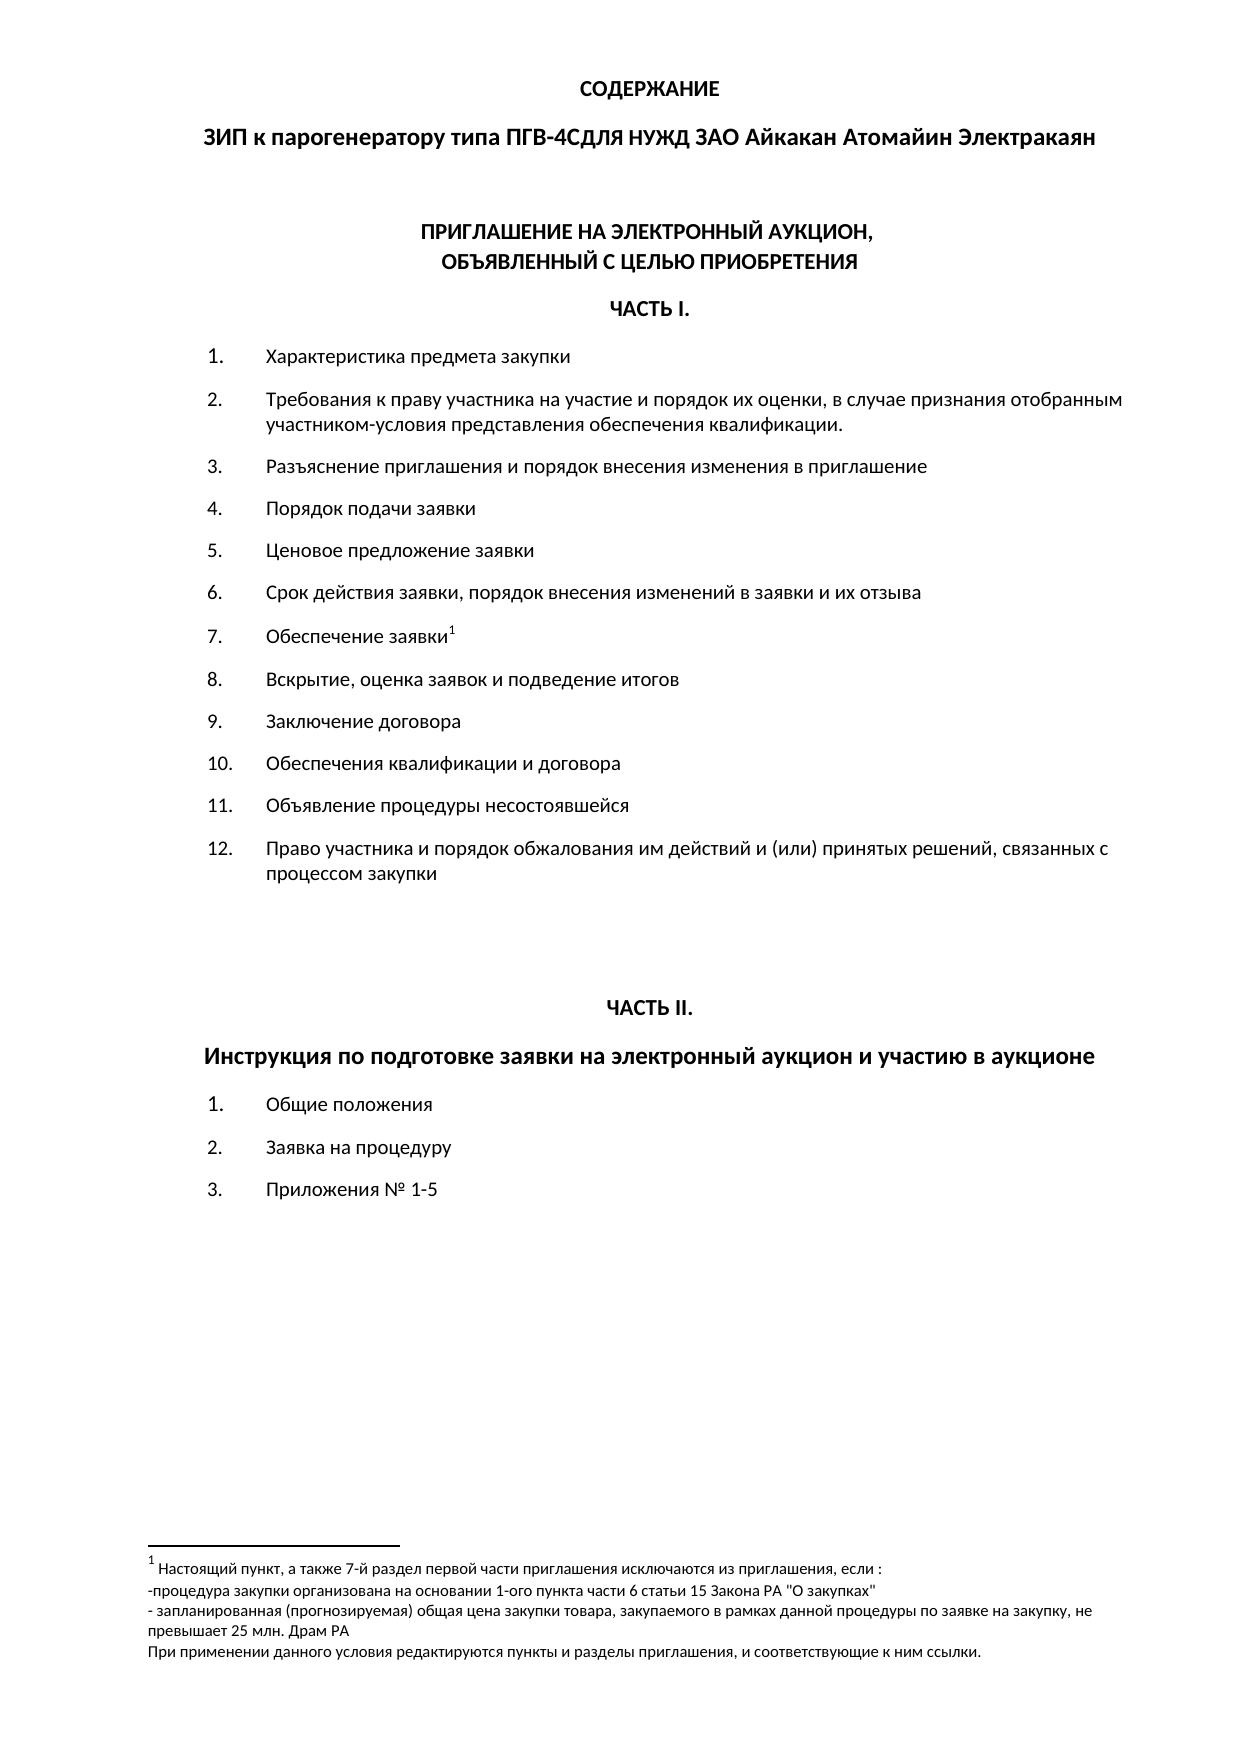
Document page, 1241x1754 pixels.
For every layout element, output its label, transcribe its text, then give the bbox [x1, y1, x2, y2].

text ЧАСТЬ I. [148, 294, 1152, 322]
text ПРИГЛАШЕНИЕ НА ЭЛЕКТРОННЫЙ АУКЦИОН, ОБЪЯВЛЕННЫЙ С ЦЕЛЬЮ ПРИОБРЕТЕНИЯ [148, 217, 1152, 275]
text 7. Обеспечение заявки [207, 622, 1152, 650]
text 4. Порядок подачи заявки [207, 495, 1152, 521]
text 12. Право участника и порядок обжалования им действий и (или) принятых решений, связанных с процессом закупки [207, 835, 1152, 886]
text ЗИП к парогенератору типа ПГВ-4СДЛЯ НУЖД ЗАО Айкакан Атомайин Электракаян [148, 121, 1152, 151]
text 6. Срок действия заявки, порядок внесения изменений в заявки и их отзыва [207, 579, 1152, 605]
text 2. Заявка на процедуру [207, 1134, 1152, 1160]
text 8. Вскрытие, оценка заявок и подведение итогов [207, 666, 1152, 692]
text 5. Ценовое предложение заявки [207, 537, 1152, 563]
text 1. Характеристика предмета закупки [207, 341, 1152, 369]
text Инструкция по подготовке заявки на электронный аукцион и участию в аукционе [148, 1040, 1152, 1071]
text 10. Обеспечения квалификации и договора [207, 751, 1152, 776]
text 3. Разъяснение приглашения и порядок внесения изменения в приглашение [207, 453, 1152, 479]
text СОДЕРЖАНИЕ [148, 74, 1152, 102]
text ЧАСТЬ II. [148, 993, 1152, 1021]
text 9. Заключение договора [207, 708, 1152, 734]
text 2. Требования к праву участника на участие и порядок их оценки, в случае признания отобранным участником-условия представления обеспечения квалификации. [207, 386, 1152, 437]
text 3. Приложения № 1-5 [207, 1176, 1152, 1202]
text 1. Общие положения [207, 1089, 1152, 1118]
text 11. Объявление процедуры несостоявшейся [207, 793, 1152, 818]
